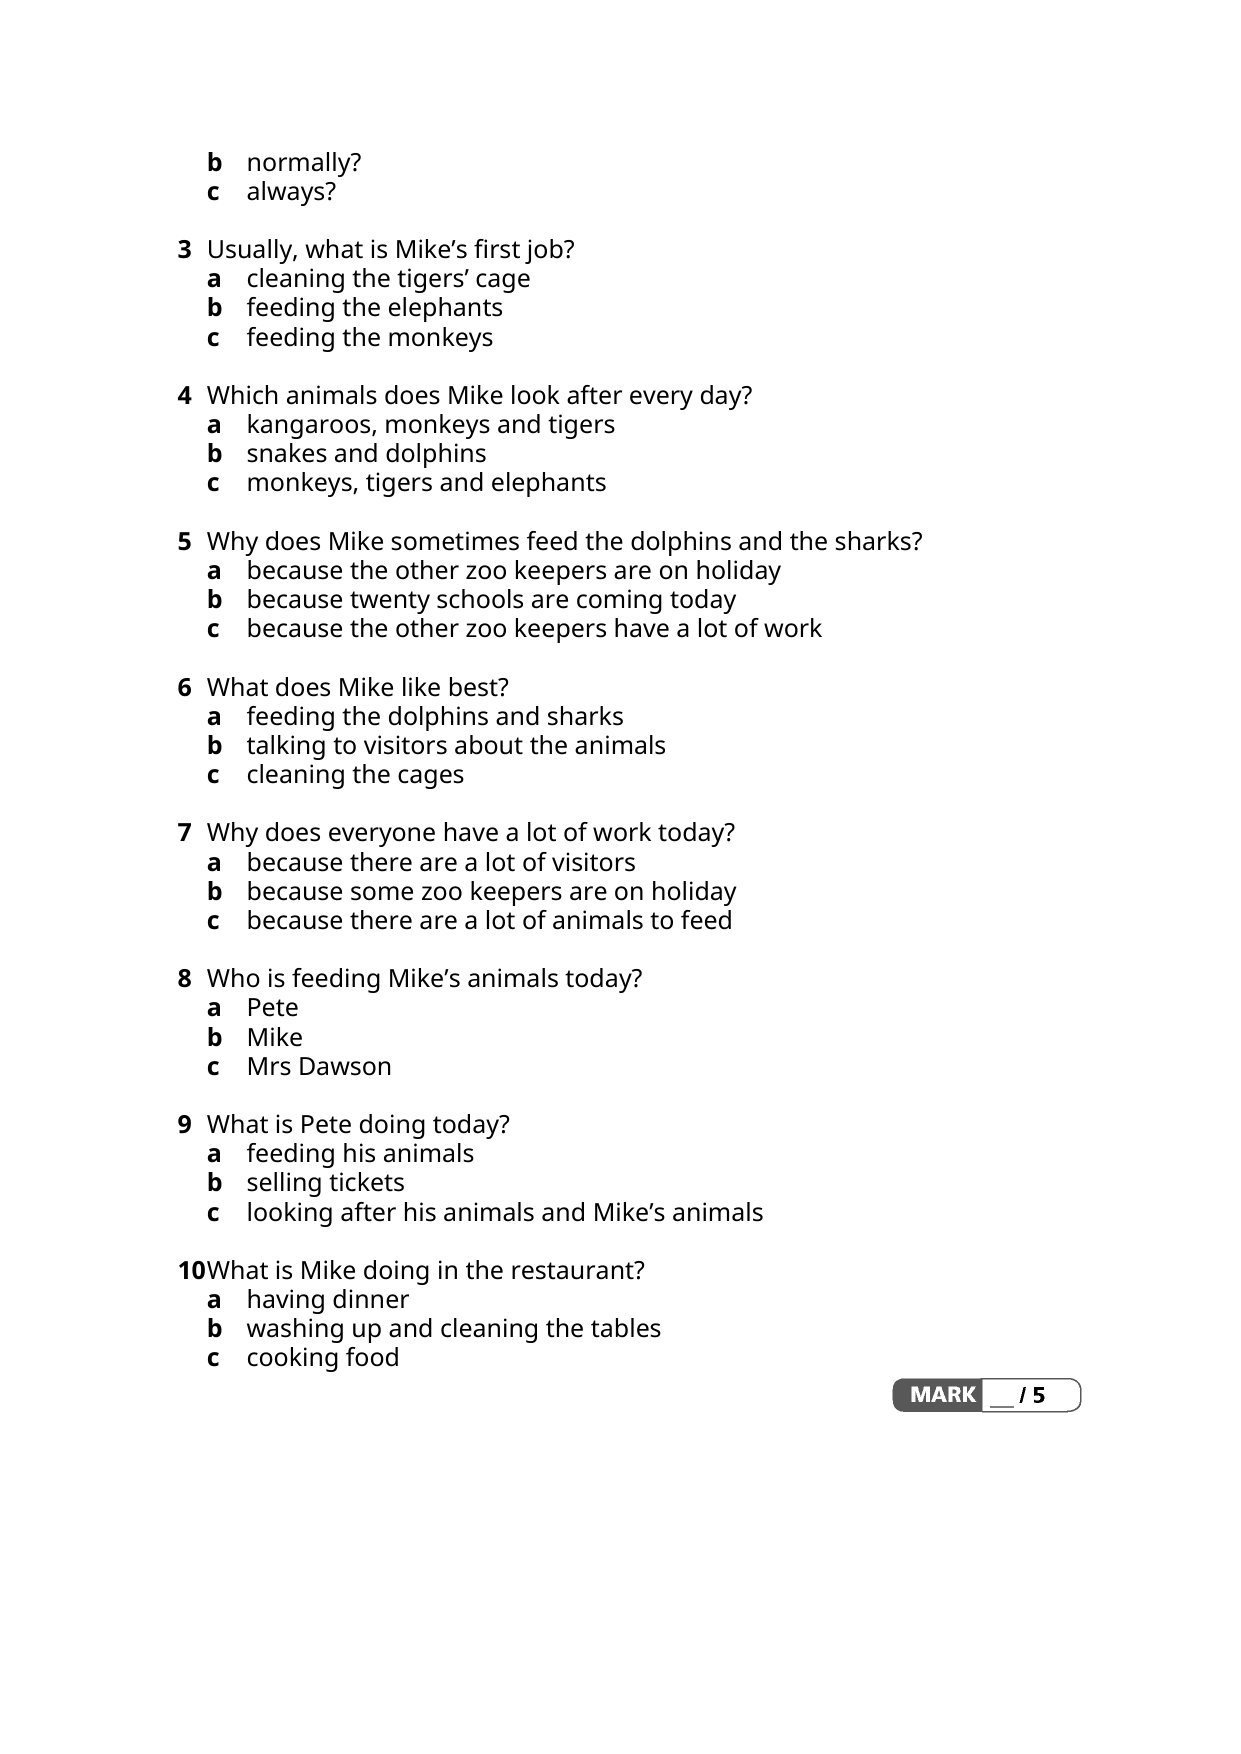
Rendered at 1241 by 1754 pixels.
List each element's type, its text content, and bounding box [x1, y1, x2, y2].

text c cleaning the cages [177, 760, 1093, 789]
picture [875, 1373, 1087, 1415]
text c because there are a lot of animals to feed [177, 906, 1093, 935]
text c looking after his animals and Mike’s animals [177, 1198, 1093, 1227]
text b because some zoo keepers are on holiday [177, 877, 1093, 906]
text b because twenty schools are coming today [177, 585, 1093, 614]
text a feeding the dolphins and sharks [177, 702, 1093, 731]
text a kangaroos, monkeys and tigers [177, 410, 1093, 439]
text a feeding his animals [177, 1139, 1093, 1168]
text 8 Who is feeding Mike’s animals today? [177, 964, 1093, 993]
text 3 Usually, what is Mike’s first job? [177, 235, 1093, 264]
text 4 Which animals does Mike look after every day? [177, 381, 1093, 410]
text b snakes and dolphins [177, 439, 1093, 468]
text 7 Why does everyone have a lot of work today? [177, 818, 1093, 848]
text a Pete [177, 993, 1093, 1023]
text b washing up and cleaning the tables [177, 1314, 1093, 1343]
text 6 What does Mike like best? [177, 673, 1093, 702]
text 5 Why does Mike sometimes feed the dolphins and the sharks? [177, 527, 1093, 556]
text c because the other zoo keepers have a lot of work [177, 614, 1093, 643]
text b normally? [177, 148, 1093, 177]
text c cooking food [177, 1343, 1093, 1373]
text c always? [177, 177, 1093, 206]
text b feeding the elephants [177, 293, 1093, 323]
text c feeding the monkeys [177, 323, 1093, 352]
text 9 What is Pete doing today? [177, 1110, 1093, 1139]
text a cleaning the tigers’ cage [177, 264, 1093, 293]
text a because there are a lot of visitors [177, 848, 1093, 877]
text b talking to visitors about the animals [177, 731, 1093, 760]
text c monkeys, tigers and elephants [177, 468, 1093, 498]
text b Mike [177, 1023, 1093, 1052]
text c Mrs Dawson [177, 1052, 1093, 1081]
text 10 What is Mike doing in the restaurant? [177, 1256, 1093, 1285]
text b selling tickets [177, 1168, 1093, 1198]
text a because the other zoo keepers are on holiday [177, 556, 1093, 585]
text a having dinner [177, 1285, 1093, 1314]
